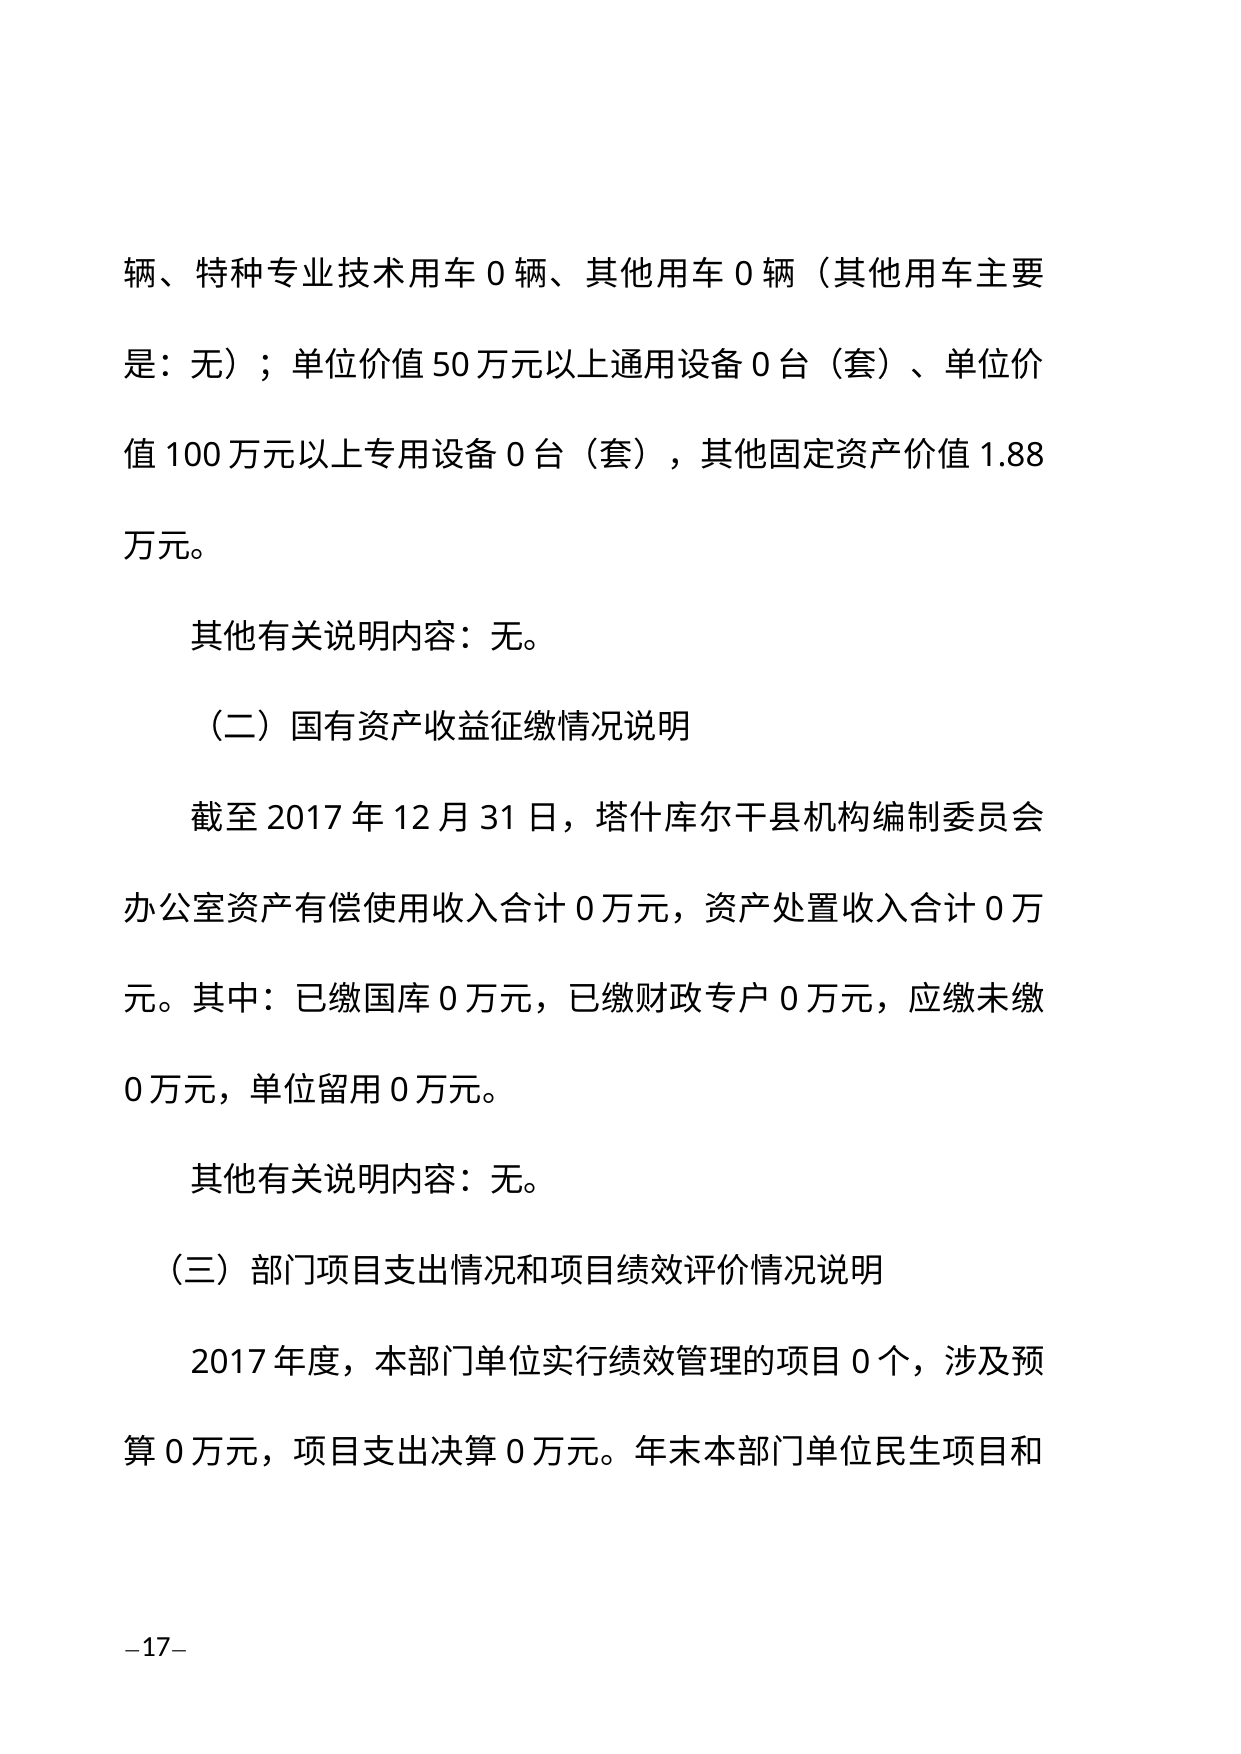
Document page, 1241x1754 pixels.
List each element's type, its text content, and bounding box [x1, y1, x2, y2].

text （二）国有资产收益征缴情况说明 [124, 679, 1044, 769]
text 其他有关说明内容：无。 [124, 588, 1044, 679]
text 截至2017年12月31日，塔什库尔干县机构编制委员会办公室资产有偿使用收入合计0万元，资产处置收入合计0万元。其中：已缴国库0万元，已缴财政专户0万元，应缴未缴0万元，单位留用0万元。 [124, 769, 1044, 1132]
text 其他有关说明内容：无。 [124, 1132, 1044, 1223]
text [124, 1313, 1044, 1494]
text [124, 226, 1044, 588]
text （三）部门项目支出情况和项目绩效评价情况说明 [124, 1223, 1044, 1313]
